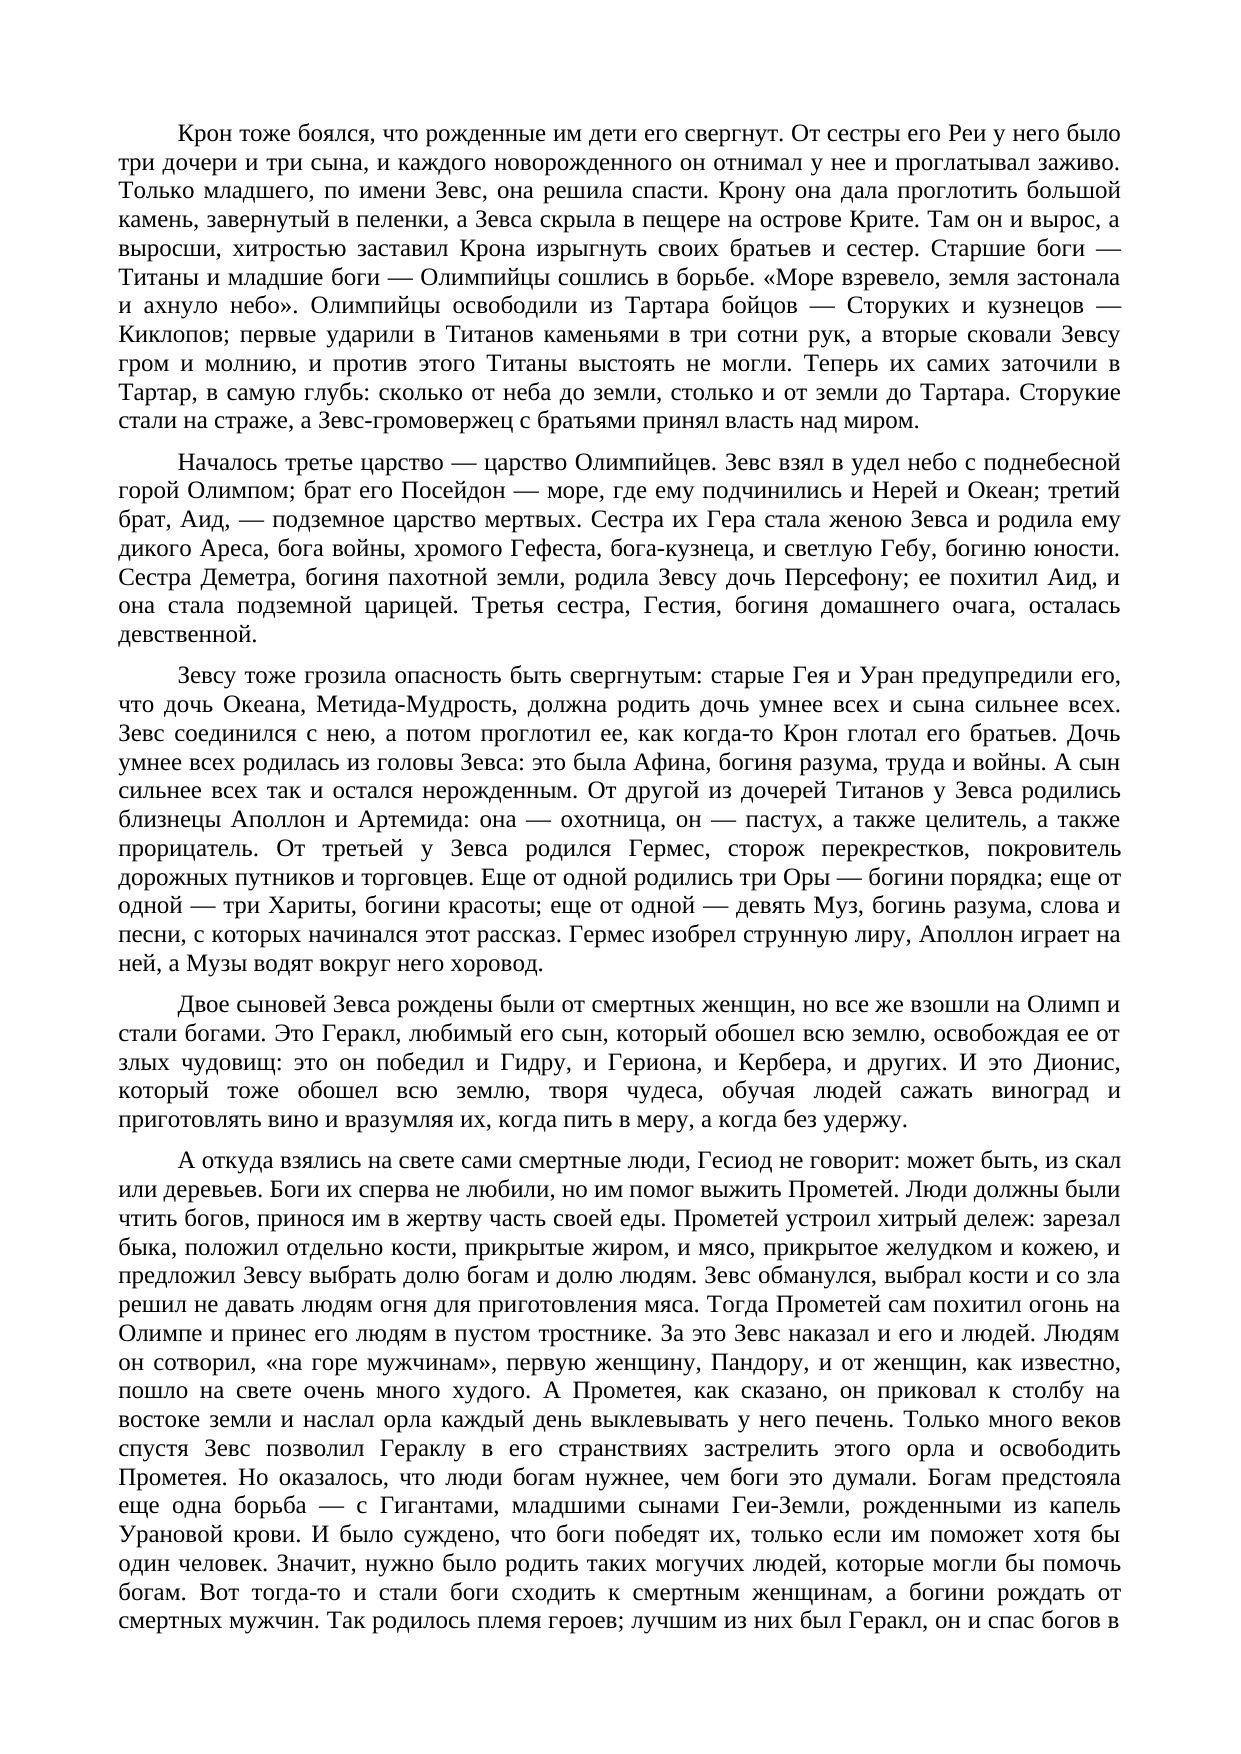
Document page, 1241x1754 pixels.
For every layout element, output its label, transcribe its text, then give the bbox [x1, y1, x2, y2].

text Крон тоже боялся, что рожденные им дети его свергнут. От сестры его Реи у него было три дочери и три сына, и каждого новорожденного он отнимал у нее и проглатывал заживо. Только младшего, по имени Зевс, она решила спасти. Крону она дала проглотить большой камень, завернутый в пеленки, а Зевса скрыла в пещере на острове Крите. Там он и вырос, а выросши, хитростью заставил Крона изрыгнуть своих братьев и сестер. Старшие боги — Титаны и младшие боги — Олимпийцы сошлись в борьбе. «Море взревело, земля застонала и ахнуло небо». Олимпийцы освободили из Тартара бойцов — Сторуких и кузнецов — Киклопов; первые ударили в Титанов каменьями в три сотни рук, а вторые сковали Зевсу гром и молнию, и против этого Титаны выстоять не могли. Теперь их самих заточили в Тартар, в самую глубь: сколько от неба до земли, столько и от земли до Тартара. Сторукие стали на страже, а Зевс-громовержец с братьями принял власть над миром. [118, 118, 1122, 434]
text Зевсу тоже грозила опасность быть свергнутым: старые Гея и Уран предупредили его, что дочь Океана, Метида-Мудрость, должна родить дочь умнее всех и сына сильнее всех. Зевс соединился с нею, а потом проглотил ее, как когда-то Крон глотал его братьев. Дочь умнее всех родилась из головы Зевса: это была Афина, богиня разума, труда и войны. А сын сильнее всех так и остался нерожденным. От другой из дочерей Титанов у Зевса родились близнецы Аполлон и Артемида: она — охотница, он — пастух, а также целитель, а также прорицатель. От третьей у Зевса родился Гермес, сторож перекрестков, покровитель дорожных путников и торговцев. Еще от одной родились три Оры — богини порядка; еще от одной — три Хариты, богини красоты; еще от одной — девять Муз, богинь разума, слова и песни, с которых начинался этот рассказ. Гермес изобрел струнную лиру, Аполлон играет на ней, а Музы водят вокруг него хоровод. [118, 661, 1122, 977]
text Началось третье царство — царство Олимпийцев. Зевс взял в удел небо с поднебесной горой Олимпом; брат его Посейдон — море, где ему подчинились и Нерей и Океан; третий брат, Аид, — подземное царство мертвых. Сестра их Гера стала женою Зевса и родила ему дикого Ареса, бога войны, хромого Гефеста, бога-кузнеца, и светлую Гебу, богиню юности. Сестра Деметра, богиня пахотной земли, родила Зевсу дочь Персефону; ее похитил Аид, и она стала подземной царицей. Третья сестра, Гестия, богиня домашнего очага, осталась девственной. [118, 447, 1122, 648]
text Двое сыновей Зевса рождены были от смертных женщин, но все же взошли на Олимп и стали богами. Это Геракл, любимый его сын, который обошел всю землю, освобождая ее от злых чудовищ: это он победил и Гидру, и Гериона, и Кербера, и других. И это Дионис, который тоже обошел всю землю, творя чудеса, обучая людей сажать виноград и приготовлять вино и вразумляя их, когда пить в меру, а когда без удержу. [118, 989, 1122, 1133]
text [118, 1146, 1122, 1634]
